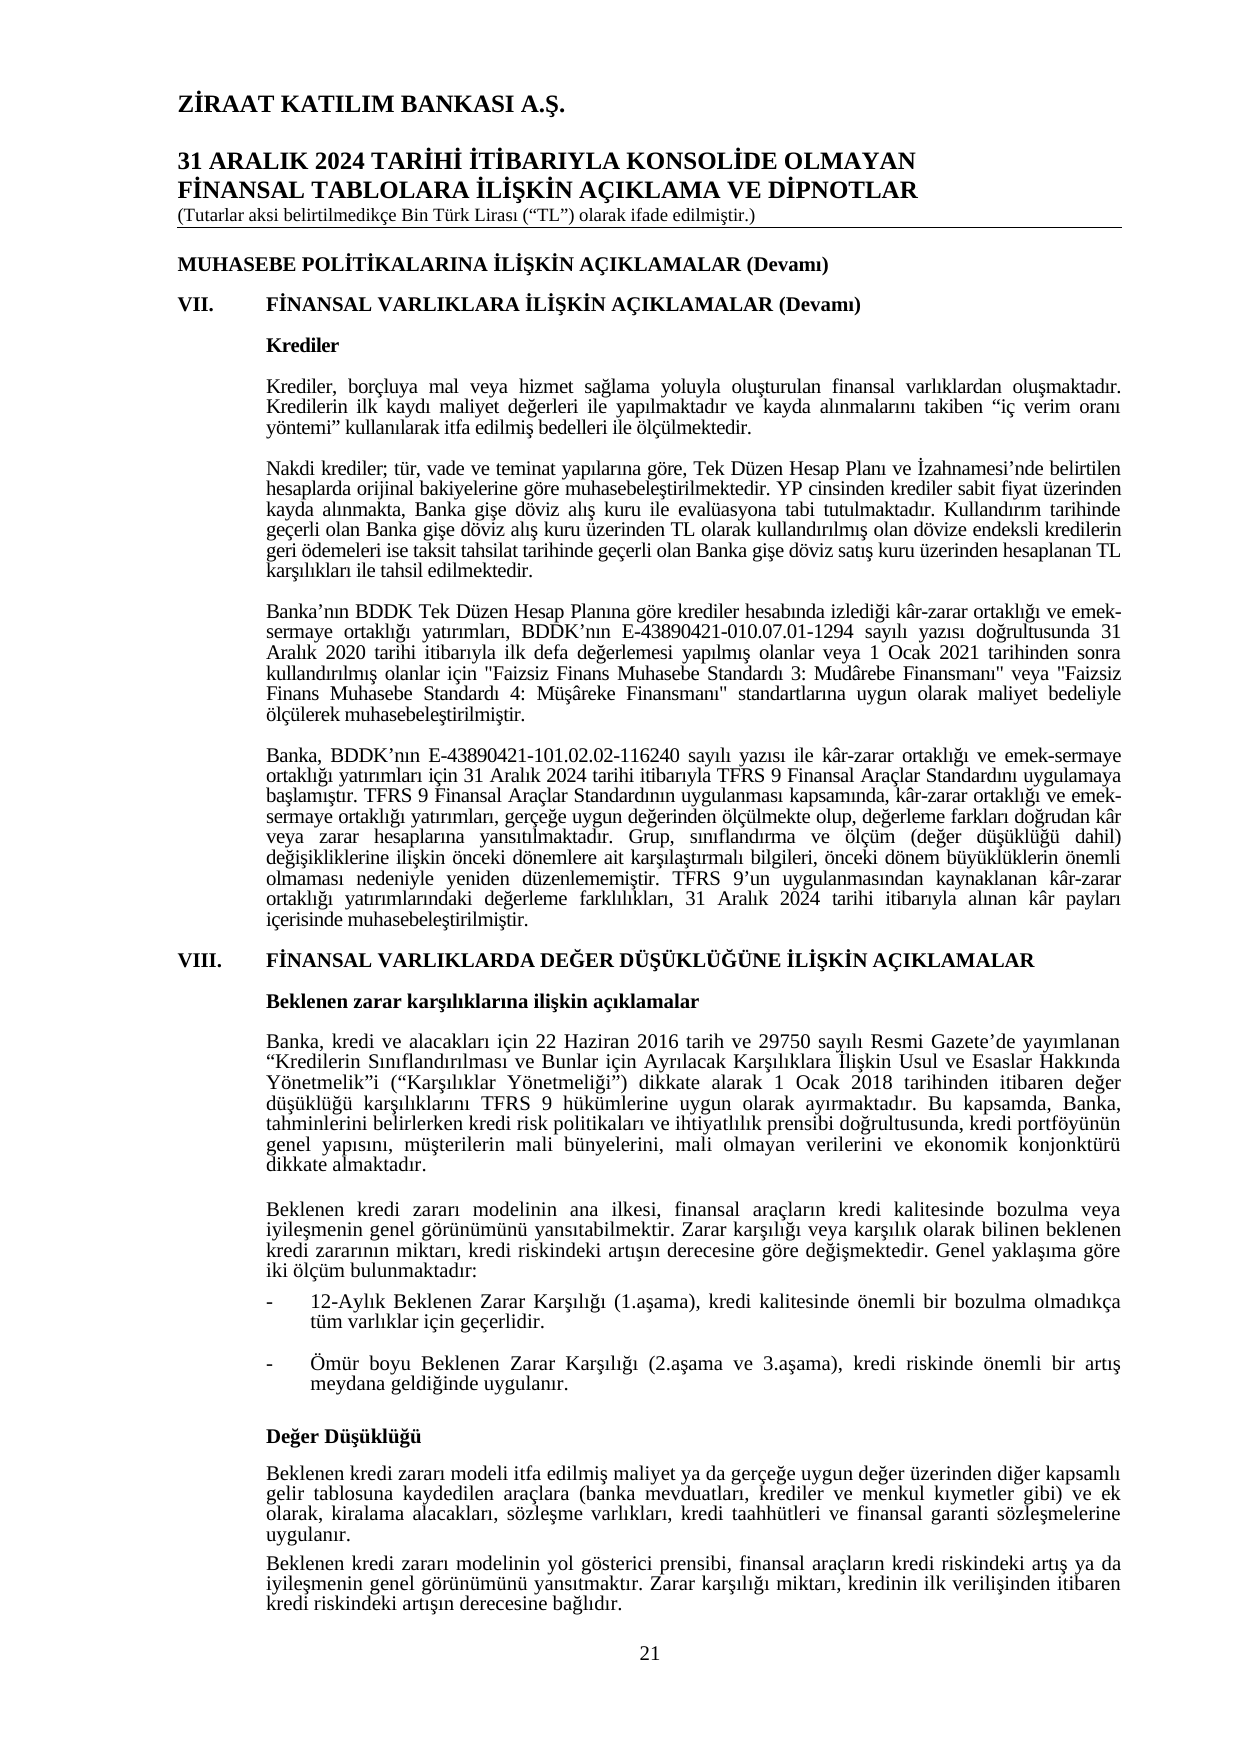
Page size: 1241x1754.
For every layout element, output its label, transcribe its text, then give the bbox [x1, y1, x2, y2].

text - Ömür boyu Beklenen Zarar Karşılığı (2.aşama ve 3.aşama), kredi riskinde önemli bir artış meydana geldiğinde uygulanır. [266, 1354, 1122, 1394]
text Krediler [266, 336, 1122, 357]
text Değer Düşüklüğü [266, 1427, 1122, 1447]
text Banka, kredi ve alacakları için 22 Haziran 2016 tarih ve 29750 sayılı Resmi Gazete’de yayımlanan “Kredilerin Sınıflandırılması ve Bunlar için Ayrılacak Karşılıklara İlişkin Usul ve Esaslar Hakkında Yönetmelik”i (“Karşılıklar Yönetmeliği”) dikkate alarak 1 Ocak 2018 tarihinden itibaren değer düşüklüğü karşılıklarını TFRS 9 hükümlerine uygun olarak ayırmaktadır. Bu kapsamda, Banka, tahminlerini belirlerken kredi risk politikaları ve ihtiyatlılık prensibi doğrultusunda, kredi portföyünün genel yapısını, müşterilerin mali bünyelerini, mali olmayan verilerini ve ekonomik konjonktürü dikkate almaktadır. [266, 1033, 1122, 1176]
text VII. FİNANSAL VARLIKLARA İLİŞKİN AÇIKLAMALAR (Devamı) [177, 296, 1122, 316]
text Nakdi krediler; tür, vade ve teminat yapılarına göre, Tek Düzen Hesap Planı ve İzahnamesi’nde belirtilen hesaplarda orijinal bakiyelerine göre muhasebeleştirilmektedir. YP cinsinden krediler sabit fiyat üzerinden kayda alınmakta, Banka gişe döviz alış kuru ile evalüasyona tabi tutulmaktadır. Kullandırım tarihinde geçerli olan Banka gişe döviz alış kuru üzerinden TL olarak kullandırılmış olan dövize endeksli kredilerin geri ödemeleri ise taksit tahsilat tarihinde geçerli olan Banka gişe döviz satış kuru üzerinden hesaplanan TL karşılıkları ile tahsil edilmektedir. [266, 459, 1122, 582]
text Beklenen kredi zararı modelinin yol gösterici prensibi, finansal araçların kredi riskindeki artış ya da iyileşmenin genel görünümünü yansıtmaktır. Zarar karşılığı miktarı, kredinin ilk verilişinden itibaren kredi riskindeki artışın derecesine bağlıdır. [266, 1554, 1122, 1615]
text Banka, BDDK’nın E-43890421-101.02.02-116240 sayılı yazısı ile kâr-zarar ortaklığı ve emek-sermaye ortaklığı yatırımları için 31 Aralık 2024 tarihi itibarıyla TFRS 9 Finansal Araçlar Standardını uygulamaya başlamıştır. TFRS 9 Finansal Araçlar Standardının uygulanması kapsamında, kâr-zarar ortaklığı ve emek-sermaye ortaklığı yatırımları, gerçeğe uygun değerinden ölçülmekte olup, değerleme farkları doğrudan kâr veya zarar hesaplarına yansıtılmaktadır. Grup, sınıflandırma ve ölçüm (değer düşüklüğü dahil) değişikliklerine ilişkin önceki dönemlere ait karşılaştırmalı bilgileri, önceki dönem büyüklüklerin önemli olmaması nedeniyle yeniden düzenlememiştir. TFRS 9’un uygulanmasından kaynaklanan kâr-zarar ortaklığı yatırımlarındaki değerleme farklılıkları, 31 Aralık 2024 tarihi itibarıyla alınan kâr payları içerisinde muhasebeleştirilmiştir. [266, 746, 1122, 931]
text Beklenen kredi zararı modelinin ana ilkesi, finansal araçların kredi kalitesinde bozulma veya iyileşmenin genel görünümünü yansıtabilmektir. Zarar karşılığı veya karşılık olarak bilinen beklenen kredi zararının miktarı, kredi riskindeki artışın derecesine göre değişmektedir. Genel yaklaşıma göre iki ölçüm bulunmaktadır: [266, 1200, 1122, 1282]
text MUHASEBE POLİTİKALARINA İLİŞKİN AÇIKLAMALAR (Devamı) [177, 255, 1122, 275]
text Beklenen kredi zararı modeli itfa edilmiş maliyet ya da gerçeğe uygun değer üzerinden diğer kapsamlı gelir tablosuna kaydedilen araçlara (banka mevduatları, krediler ve menkul kıymetler gibi) ve ek olarak, kiralama alacakları, sözleşme varlıkları, kredi taahhütleri ve finansal garanti sözleşmelerine uygulanır. [266, 1464, 1122, 1546]
text Banka’nın BDDK Tek Düzen Hesap Planına göre krediler hesabında izlediği kâr-zarar ortaklığı ve emek-sermaye ortaklığı yatırımları, BDDK’nın E-43890421-010.07.01-1294 sayılı yazısı doğrultusunda 31 Aralık 2020 tarihi itibarıyla ilk defa değerlemesi yapılmış olanlar veya 1 Ocak 2021 tarihinden sonra kullandırılmış olanlar için "Faizsiz Finans Muhasebe Standardı 3: Mudârebe Finansmanı" veya "Faizsiz Finans Muhasebe Standardı 4: Müşâreke Finansmanı" standartlarına uygun olarak maliyet bedeliyle ölçülerek muhasebeleştirilmiştir. [266, 602, 1122, 726]
text Beklenen zarar karşılıklarına ilişkin açıklamalar [266, 992, 1122, 1012]
text Krediler, borçluya mal veya hizmet sağlama yoluyla oluşturulan finansal varlıklardan oluşmaktadır. Kredilerin ilk kaydı maliyet değerleri ile yapılmaktadır ve kayda alınmalarını takiben “iç verim oranı yöntemi” kullanılarak itfa edilmiş bedelleri ile ölçülmektedir. [266, 377, 1122, 439]
text - 12-Aylık Beklenen Zarar Karşılığı (1.aşama), kredi kalitesinde önemli bir bozulma olmadıkça tüm varlıklar için geçerlidir. [266, 1292, 1122, 1333]
list FİNANSAL VARLIKLARDA DEĞER DÜŞÜKLÜĞÜNE İLİŞKİN AÇIKLAMALAR [177, 951, 1122, 971]
